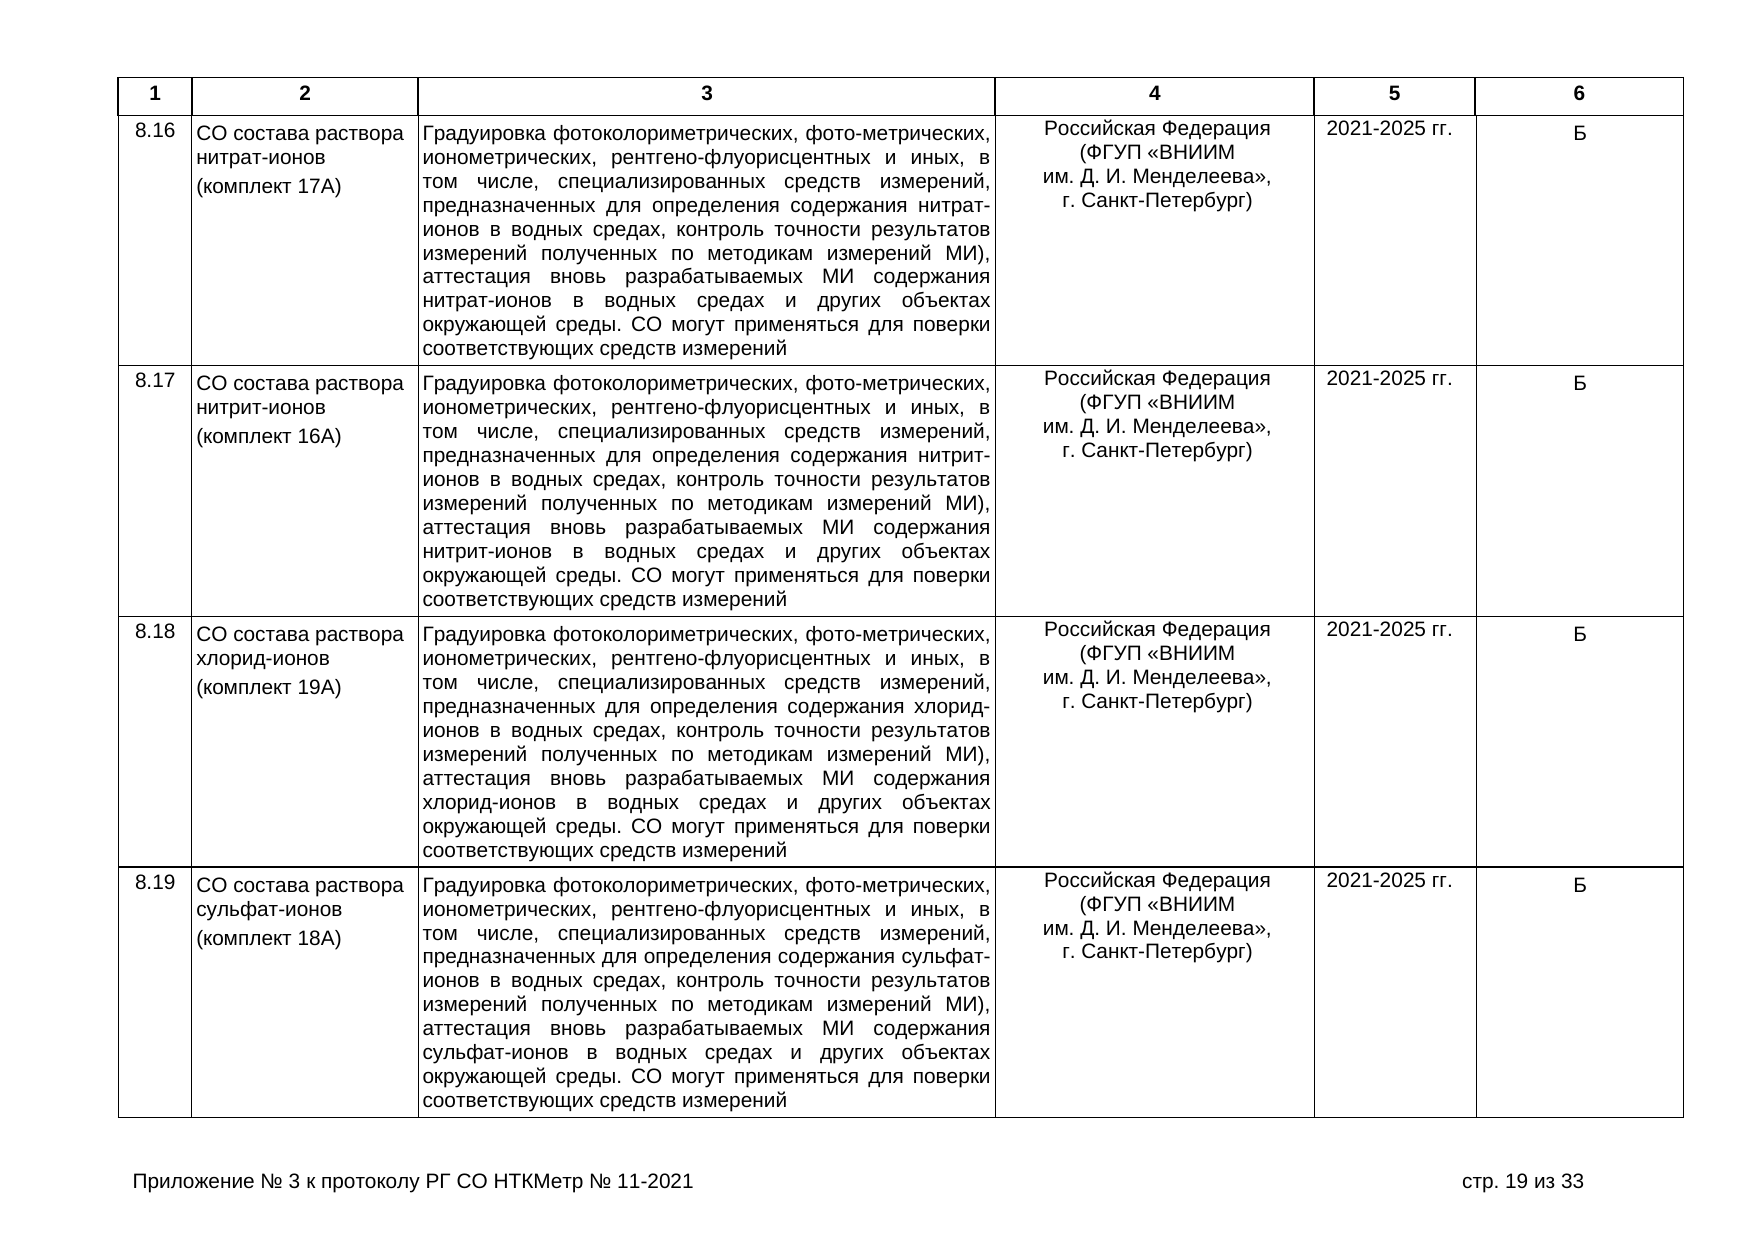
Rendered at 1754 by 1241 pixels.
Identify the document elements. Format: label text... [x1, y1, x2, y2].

table_header 5 [1315, 78, 1474, 114]
table_cell СО состава раствора нитрит-ионов (комплект 16А) [192, 366, 418, 616]
table_cell 2021-2025 гг. [1315, 116, 1476, 365]
table_cell СО состава раствора сульфат-ионов (комплект 18А) [192, 868, 418, 1117]
table_cell Российская Федерация (ФГУП «ВНИИМ им. Д. И. Менделеева», г. Санкт-Петербург) [996, 366, 1314, 616]
table_header 1 [119, 78, 191, 114]
table_cell СО состава раствора хлорид-ионов (комплект 19А) [192, 617, 418, 866]
table_cell Градуировка фотоколориметрических, фото-метрических, ионометрических, рентгено-флуорисцентных и иных, в том числе, специализированных средств измерений, предназначенных для определения содержания сульфат-ионов в водных средах, контроль точности результатов измерений полученных по методикам измерений МИ), аттестация вновь разрабатываемых МИ содержания сульфат-ионов в водных средах и других объектах окружающей среды. СО могут применяться для поверки соответствующих средств измерений [419, 868, 995, 1117]
table_cell 8.19 [119, 868, 191, 1117]
table_header 3 [419, 78, 994, 114]
table_cell 8.17 [119, 366, 191, 616]
table_cell 2021-2025 гг. [1315, 868, 1476, 1117]
table_header 6 [1476, 78, 1683, 114]
table_cell 8.16 [119, 116, 191, 365]
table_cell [996, 868, 1314, 1117]
table_cell Б [1477, 366, 1683, 616]
table_cell 8.18 [119, 617, 191, 866]
table_cell 2021-2025 гг. [1315, 366, 1476, 616]
table_cell Градуировка фотоколориметрических, фото-метрических, ионометрических, рентгено-флуорисцентных и иных, в том числе, специализированных средств измерений, предназначенных для определения содержания хлорид-ионов в водных средах, контроль точности результатов измерений полученных по методикам измерений МИ), аттестация вновь разрабатываемых МИ содержания хлорид-ионов в водных средах и других объектах окружающей среды. СО могут применяться для поверки соответствующих средств измерений [419, 617, 995, 866]
table_cell Б [1477, 868, 1683, 1117]
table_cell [996, 116, 1314, 365]
table_cell Б [1477, 116, 1683, 365]
table_cell Градуировка фотоколориметрических, фото-метрических, ионометрических, рентгено-флуорисцентных и иных, в том числе, специализированных средств измерений, предназначенных для определения содержания нитрит-ионов в водных средах, контроль точности результатов измерений полученных по методикам измерений МИ), аттестация вновь разрабатываемых МИ содержания нитрит-ионов в водных средах и других объектах окружающей среды. СО могут применяться для поверки соответствующих средств измерений [419, 366, 995, 616]
table_cell СО состава раствора нитрат-ионов (комплект 17А) [192, 116, 418, 365]
table_cell 2021-2025 гг. [1315, 617, 1476, 866]
table_header 2 [193, 78, 417, 114]
table_header 4 [996, 78, 1313, 114]
table_cell Градуировка фотоколориметрических, фото-метрических, ионометрических, рентгено-флуорисцентных и иных, в том числе, специализированных средств измерений, предназначенных для определения содержания нитрат-ионов в водных средах, контроль точности результатов измерений полученных по методикам измерений МИ), аттестация вновь разрабатываемых МИ содержания нитрат-ионов в водных средах и других объектах окружающей среды. СО могут применяться для поверки соответствующих средств измерений [419, 116, 995, 365]
table_cell Б [1477, 617, 1683, 866]
table_cell Российская Федерация (ФГУП «ВНИИМ им. Д. И. Менделеева», г. Санкт-Петербург) [996, 617, 1314, 866]
